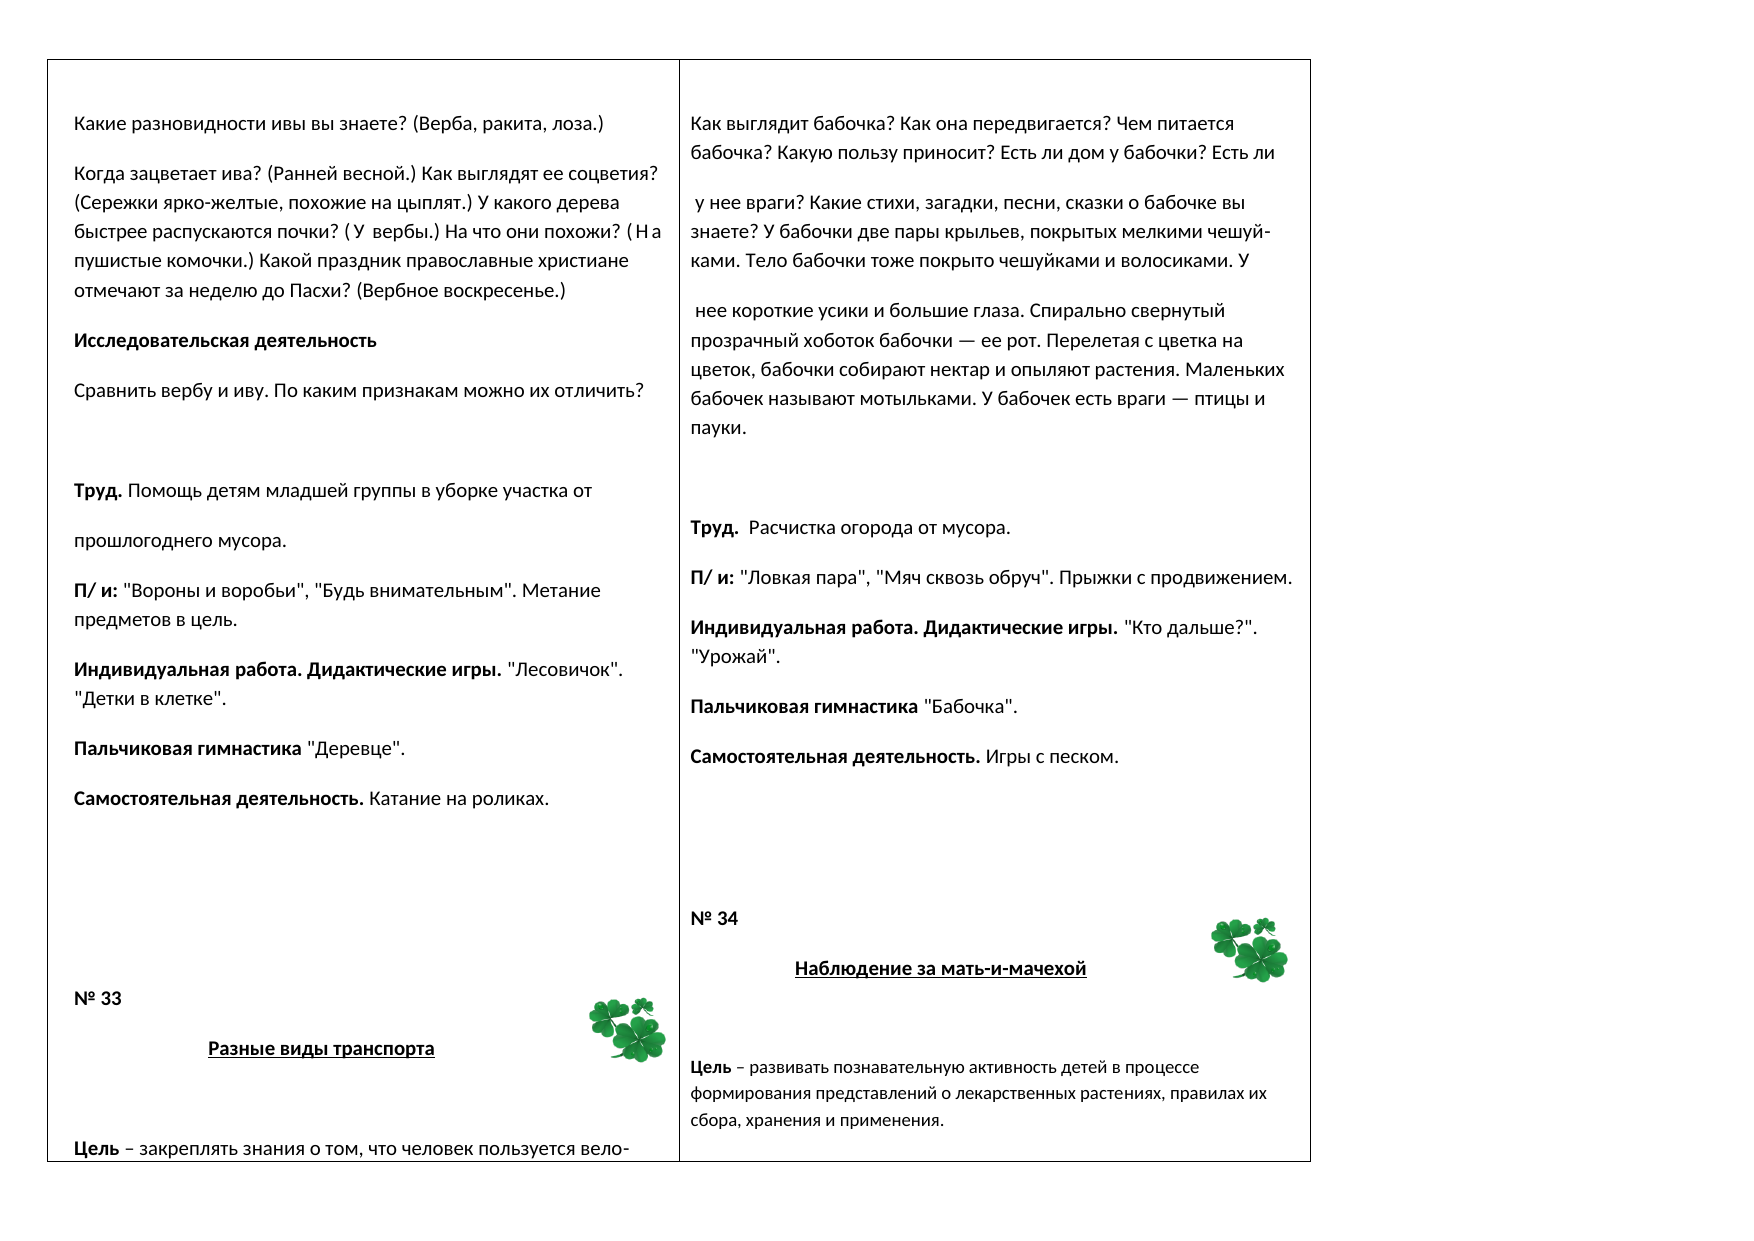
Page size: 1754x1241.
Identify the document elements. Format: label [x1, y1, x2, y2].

picture [1209, 912, 1290, 984]
picture [587, 992, 668, 1064]
table_cell [48, 60, 679, 1161]
table_cell [680, 60, 1310, 1161]
